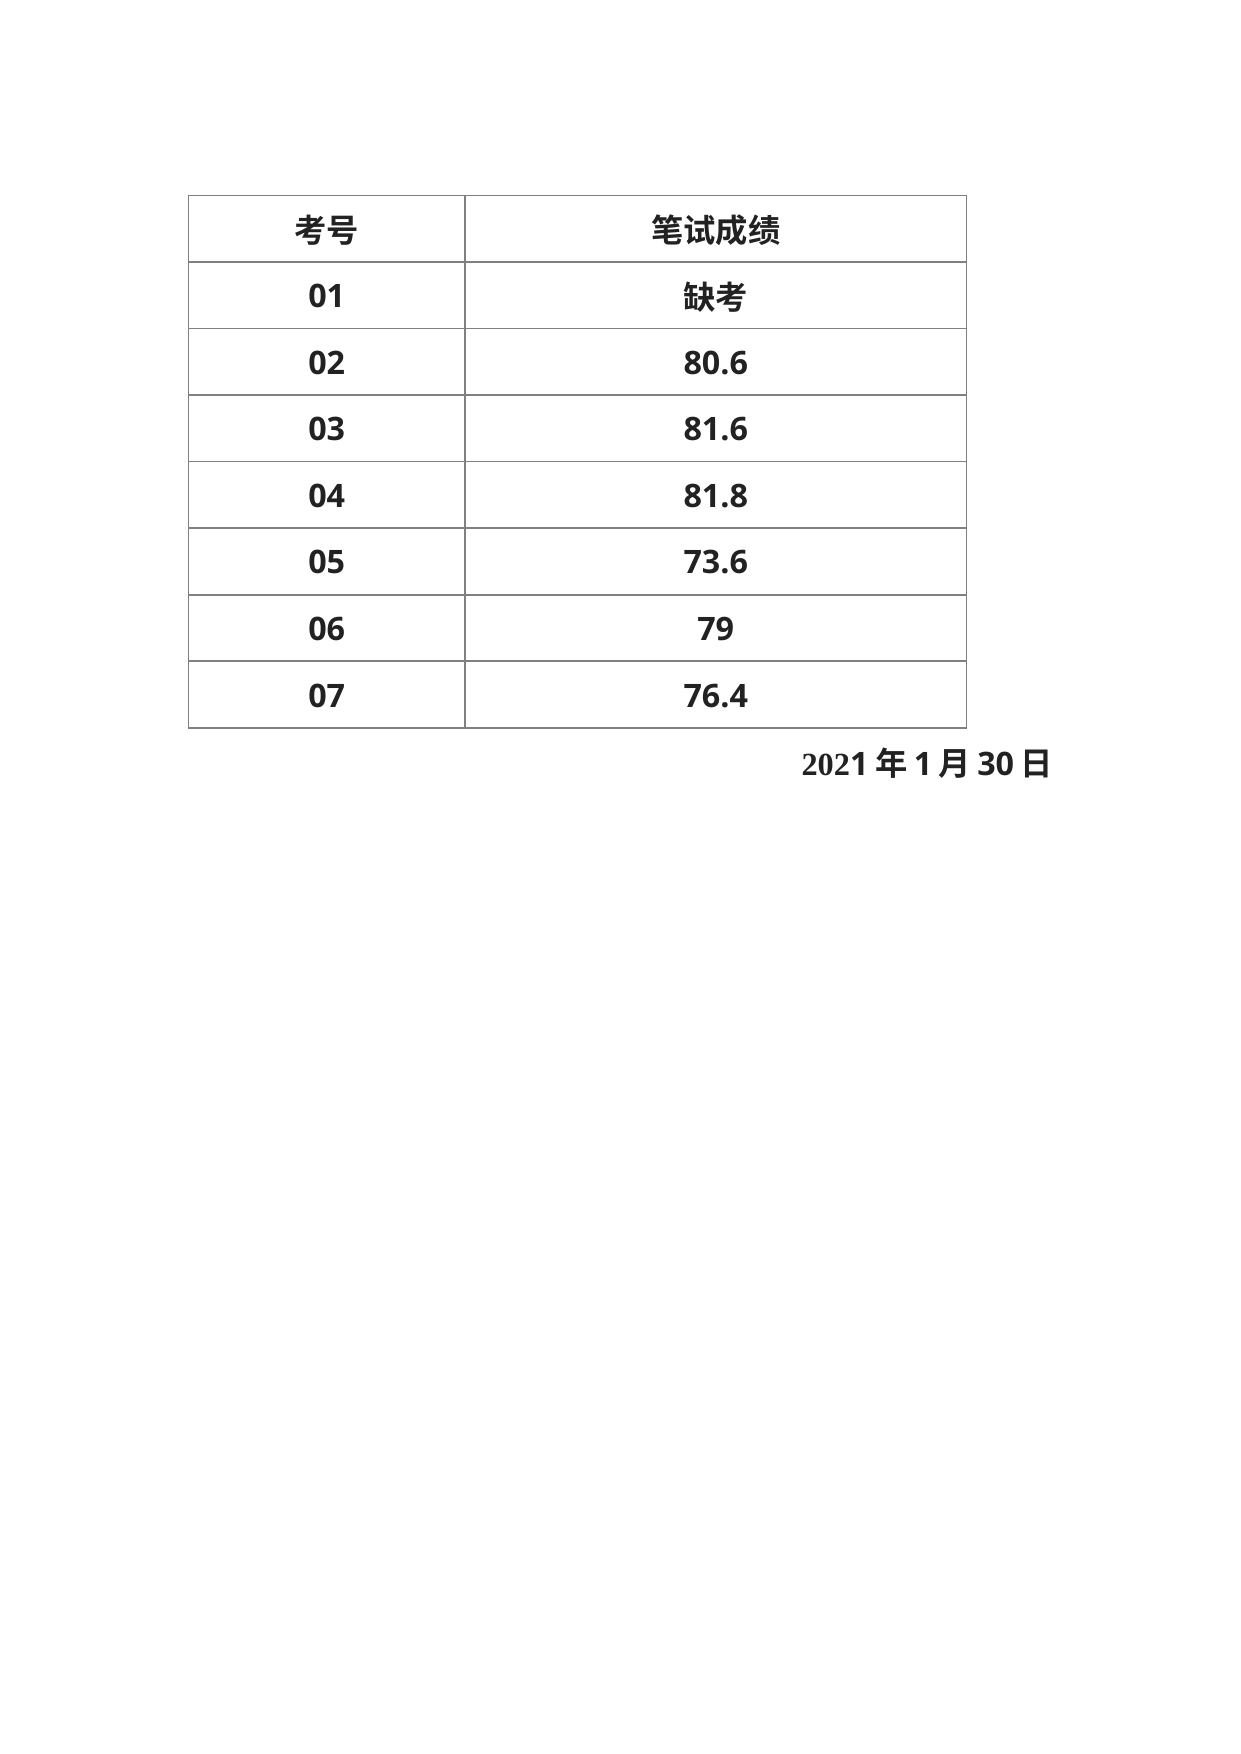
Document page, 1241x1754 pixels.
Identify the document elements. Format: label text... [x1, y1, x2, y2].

table_cell 76.4 [466, 662, 966, 727]
table_cell 81.8 [466, 462, 966, 527]
subtitle 2021年1月30日 [187, 728, 1053, 793]
table_cell 06 [189, 596, 464, 660]
table_cell 80.6 [466, 329, 966, 394]
table_cell 81.6 [466, 396, 966, 461]
table_cell 缺考 [466, 263, 966, 328]
table_header 考号 [189, 196, 464, 261]
table_cell 03 [189, 396, 464, 461]
table_cell 01 [189, 263, 464, 328]
table_cell 04 [189, 462, 464, 527]
table_cell 73.6 [466, 529, 966, 594]
table_cell 05 [189, 529, 464, 594]
table_cell 02 [189, 329, 464, 394]
table_cell 79 [466, 596, 966, 660]
table_header 笔试成绩 [466, 196, 966, 261]
table_cell 07 [189, 662, 464, 727]
